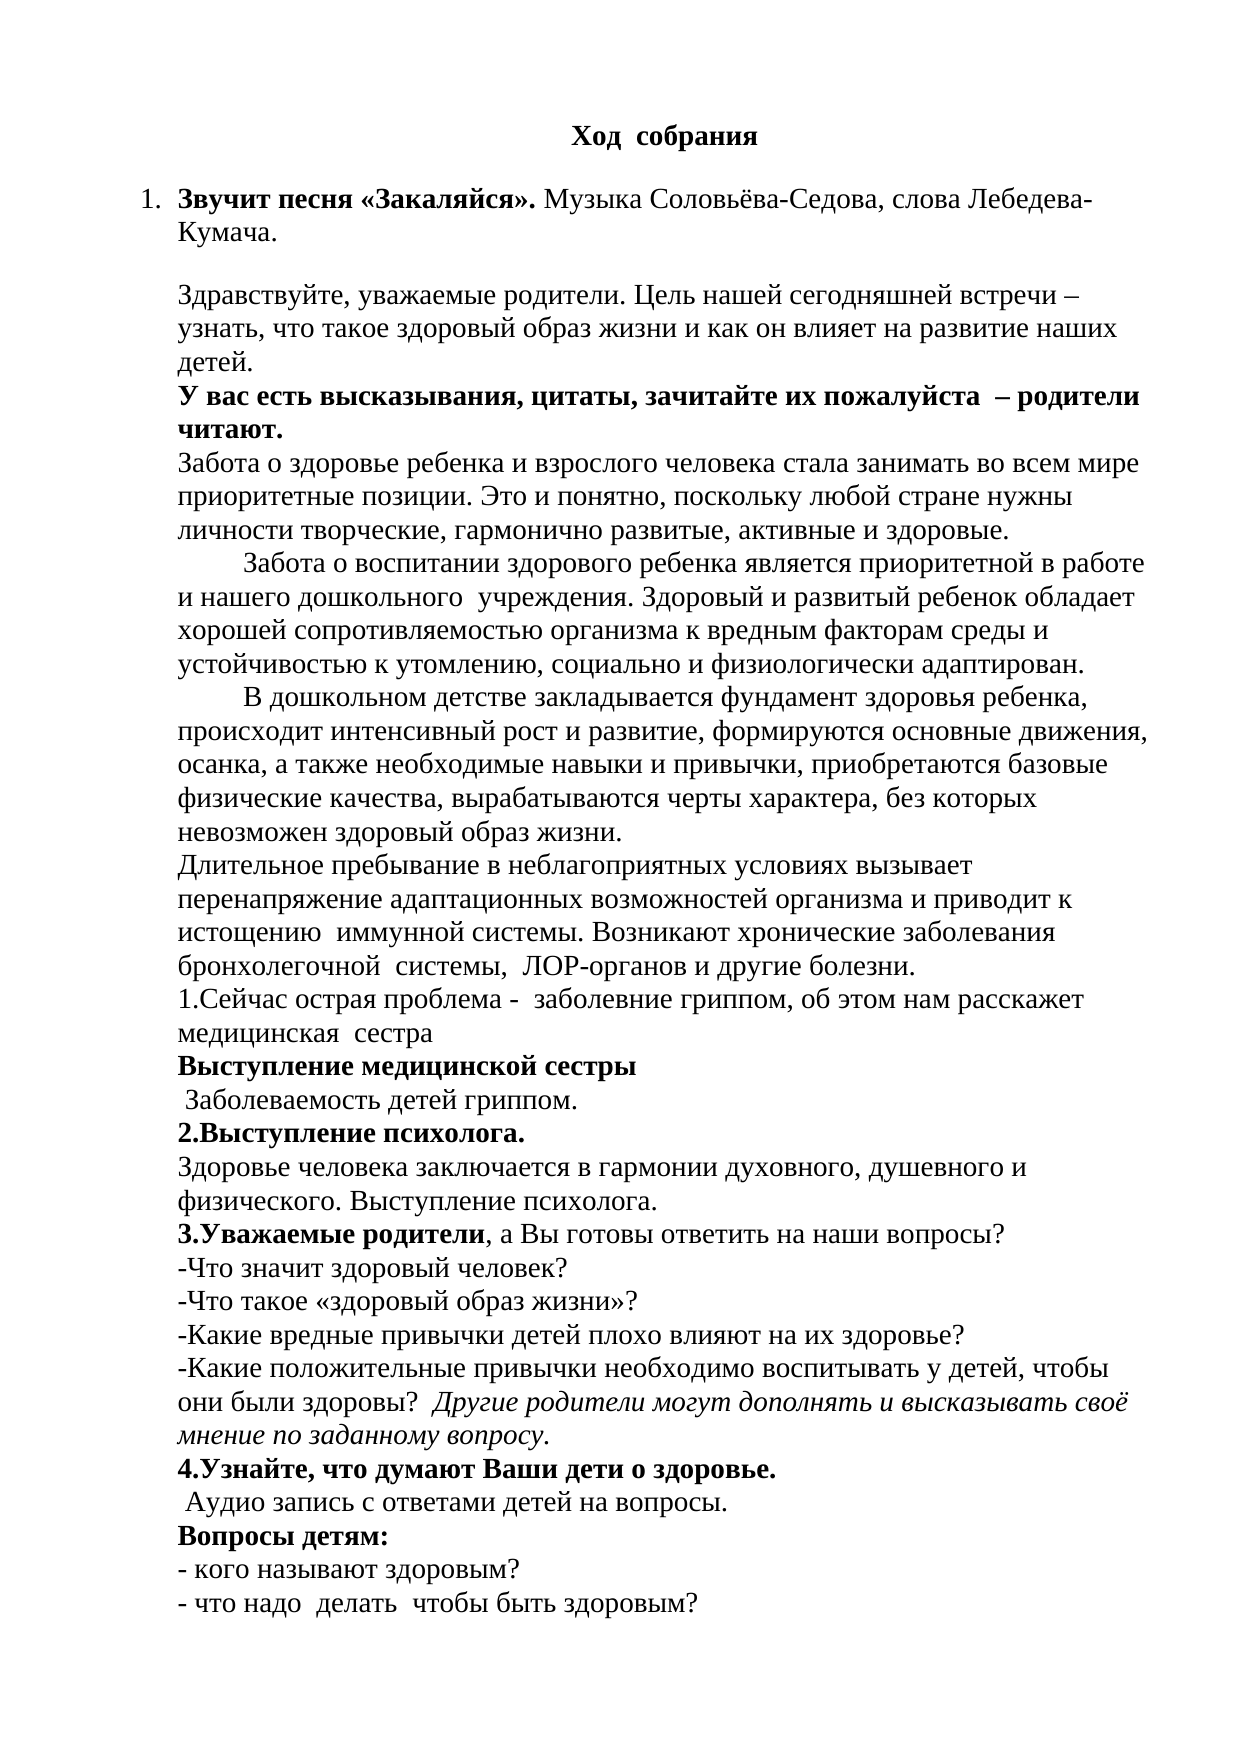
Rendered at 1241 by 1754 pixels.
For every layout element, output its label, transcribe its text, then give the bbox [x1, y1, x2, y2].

text Забота о здоровье ребенка и взрослого человека стала занимать во всем мире приоритетные позиции. Это и понятно, поскольку любой стране нужны личности творческие, гармонично развитые, активные и здоровые. [177, 445, 1152, 545]
text 3.Уважаемые родители, а Вы готовы ответить на наши вопросы? [177, 1216, 1152, 1250]
text Длительное пребывание в неблагоприятных условиях вызывает перенапряжение адаптационных возможностей организма и приводит к истощению иммунной системы. Возникают хронические заболевания бронхолегочной системы, ЛОР-органов и другие болезни. [177, 847, 1152, 981]
text Здоровье человека заключается в гармонии духовного, душевного и физического. Выступление психолога. [177, 1149, 1152, 1216]
text В дошкольном детстве закладывается фундамент здоровья ребенка, происходит интенсивный рост и развитие, формируются основные движения, осанка, а также необходимые навыки и привычки, приобретаются базовые физические качества, вырабатываются черты характера, без которых невозможен здоровый образ жизни. [177, 679, 1152, 847]
text 2.Выступление психолога. [177, 1116, 1152, 1149]
text -Что такое «здоровый образ жизни»? [177, 1283, 1152, 1317]
text -Что значит здоровый человек? [177, 1250, 1152, 1283]
text Ход собрания [177, 118, 1152, 152]
text -Какие положительные привычки необходимо воспитывать у детей, чтобы они были здоровы? Другие родители могут дополнять и высказывать своё мнение по заданному вопросу. [177, 1350, 1152, 1451]
text -Какие вредные привычки детей плохо влияют на их здоровье? [177, 1317, 1152, 1350]
text - кого называют здоровым? [177, 1552, 1152, 1585]
text - что надо делать чтобы быть здоровым? [177, 1585, 1152, 1619]
text Забота о воспитании здорового ребенка является приоритетной в работе и нашего дошкольного учреждения. Здоровый и развитый ребенок обладает хорошей сопротивляемостью организма к вредным факторам среды и устойчивостью к утомлению, социально и физиологически адаптирован. [177, 545, 1152, 679]
text 4.Узнайте, что думают Ваши дети о здоровье. [177, 1451, 1152, 1484]
text Заболеваемость детей гриппом. [177, 1082, 1152, 1116]
text Аудио запись с ответами детей на вопросы. [177, 1484, 1152, 1518]
text Выступление медицинской сестры [177, 1048, 1152, 1082]
list Звучит песня «Закаляйся». Музыка Соловьёва-Седова, слова Лебедева-Кумача. [140, 181, 1152, 248]
text Вопросы детям: [177, 1518, 1152, 1552]
text 1.Сейчас острая проблема - заболевние гриппом, об этом нам расскажет медицинская сестра [177, 981, 1152, 1048]
text Здравствуйте, уважаемые родители. Цель нашей сегодняшней встречи – узнать, что такое здоровый образ жизни и как он влияет на развитие наших детей. [177, 277, 1152, 378]
text У вас есть высказывания, цитаты, зачитайте их пожалуйста – родители читают. [177, 378, 1152, 445]
